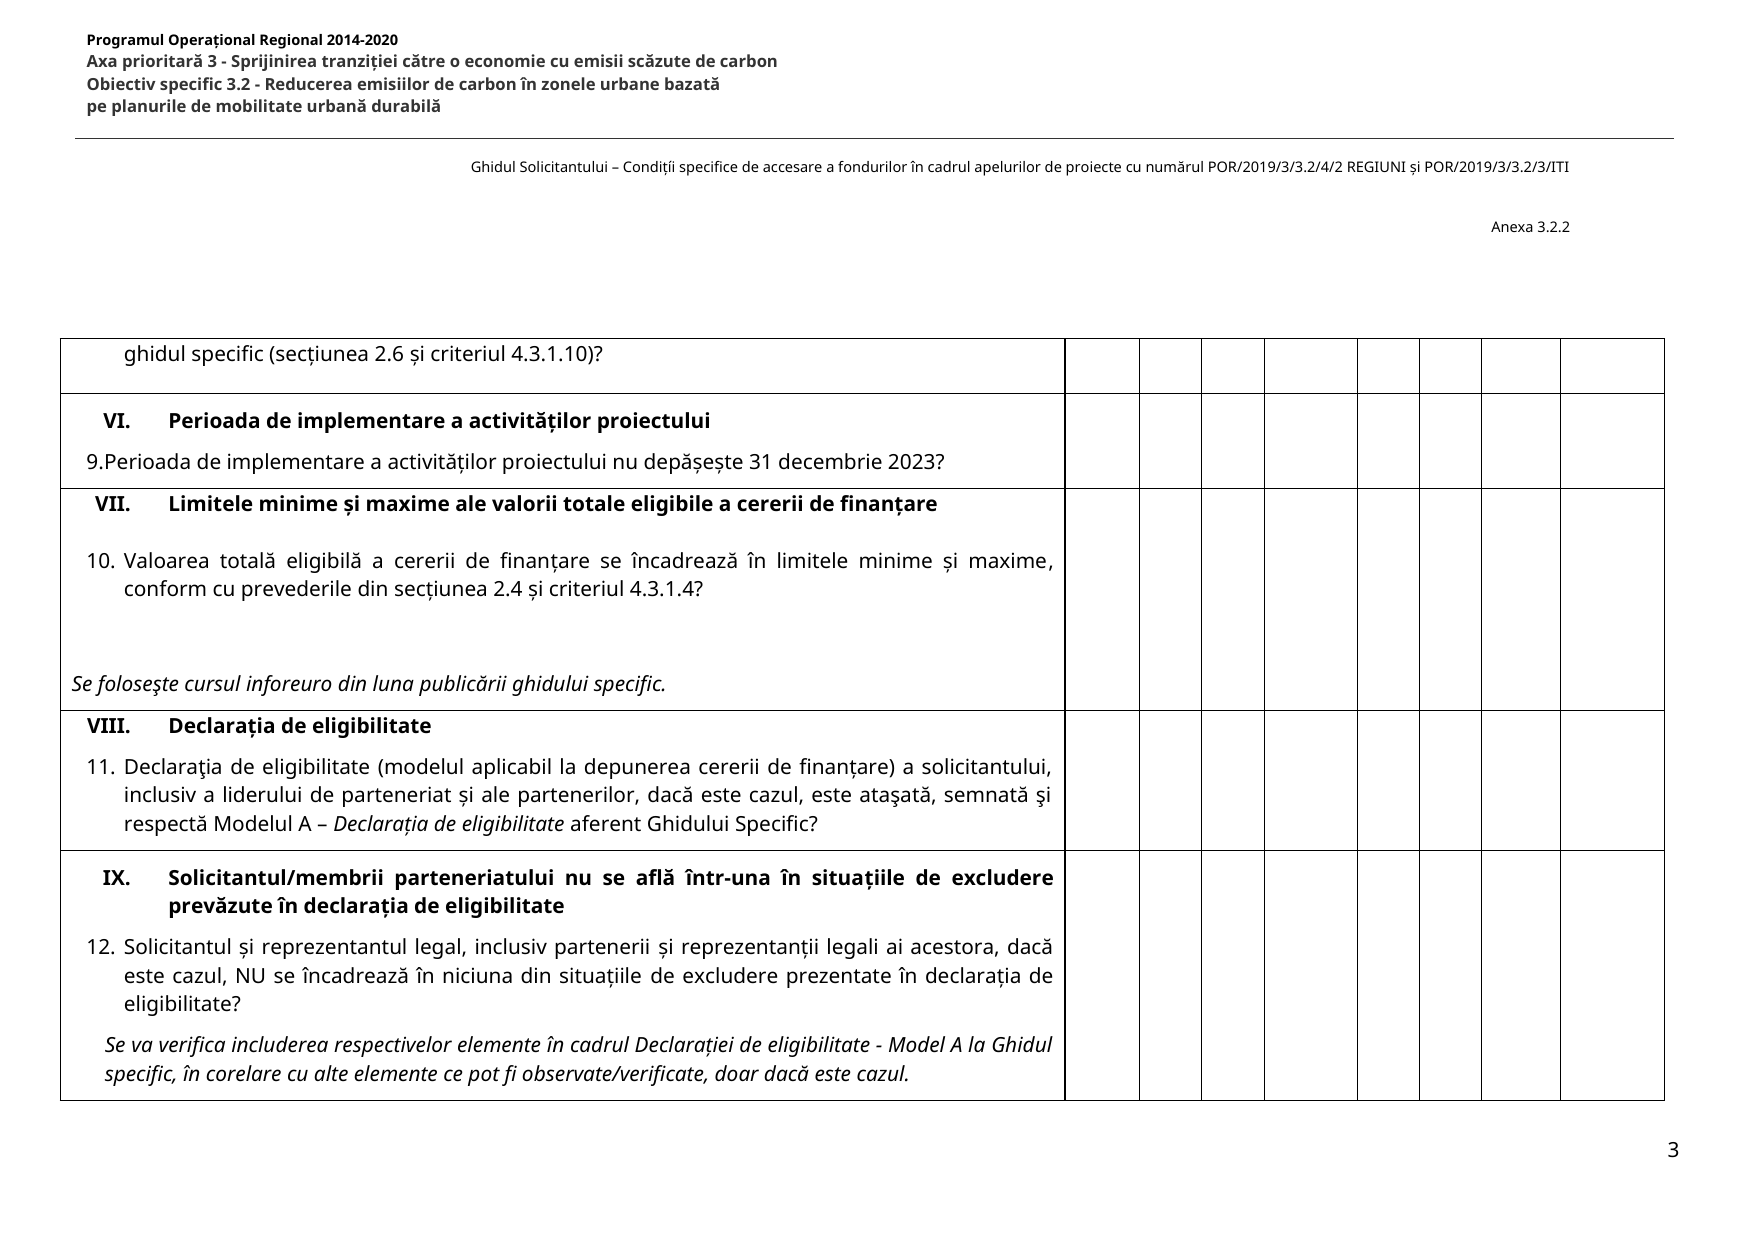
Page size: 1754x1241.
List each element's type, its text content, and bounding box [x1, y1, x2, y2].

table_cell [1265, 711, 1357, 849]
table_cell [1561, 711, 1664, 849]
table_cell Declarația de eligibilitate Declaraţia de eligibilitate (modelul aplicabil la depunerea cererii de finanțare) a solicitantului, inclusiv a liderului de parteneriat și ale partenerilor, dacă este cazul, este ataşată, semnată şi respectă Modelul A – Declarația de eligibilitate aferent Ghidului Specific? [61, 711, 1064, 849]
table_cell [1202, 851, 1264, 1100]
table_cell [1561, 339, 1664, 393]
table_cell [1202, 489, 1264, 710]
table_cell [1420, 339, 1481, 393]
table_cell [1420, 851, 1481, 1100]
table_cell [1202, 711, 1264, 849]
table_cell [1561, 851, 1664, 1100]
table_cell [1140, 711, 1201, 849]
table_cell Solicitantul/membrii parteneriatului nu se află într-una în situațiile de excludere prevăzute în declaraţia de eligibilitate Solicitantul și reprezentantul legal, inclusiv partenerii şi reprezentanții legali ai acestora, dacă este cazul, NU se încadrează în niciuna din situațiile de excludere prezentate în declarația de eligibilitate? Se va verifica includerea respectivelor elemente în cadrul Declaraţiei de eligibilitate - Model A la Ghidul specific, în corelare cu alte elemente ce pot fi observate/verificate, doar dacă este cazul. [61, 851, 1064, 1100]
table_cell [1066, 394, 1139, 488]
table_cell [1561, 394, 1664, 488]
table_cell [1066, 851, 1139, 1100]
table_cell [1202, 339, 1264, 393]
table_cell [1482, 489, 1560, 710]
table_cell Limitele minime și maxime ale valorii totale eligibile a cererii de finanţare Valoarea totală eligibilă a cererii de finanţare se încadrează în limitele minime și maxime, conform cu prevederile din secțiunea 2.4 şi criteriul 4.3.1.4? Se foloseşte cursul inforeuro din luna publicării ghidului specific. [61, 489, 1064, 710]
table_cell [1140, 489, 1201, 710]
table_cell [1358, 394, 1419, 488]
table_cell [1066, 711, 1139, 849]
table_cell [1482, 339, 1560, 393]
table_cell [1420, 394, 1481, 488]
table_cell [1265, 489, 1357, 710]
table_cell [1482, 851, 1560, 1100]
table_cell [1358, 339, 1419, 393]
table_cell Perioada de implementare a activităţilor proiectului Perioada de implementare a activităților proiectului nu depășește 31 decembrie 2023? [61, 394, 1064, 488]
table_cell [1140, 394, 1201, 488]
table_cell [1482, 394, 1560, 488]
table_cell [1140, 339, 1201, 393]
table_cell [1265, 339, 1357, 393]
table_cell [1420, 711, 1481, 849]
table_cell [1265, 851, 1357, 1100]
table_cell [1202, 394, 1264, 488]
table_cell [1265, 394, 1357, 488]
table_cell [1066, 339, 1139, 393]
table_cell [1140, 851, 1201, 1100]
table_cell [1482, 711, 1560, 849]
table_cell [1561, 489, 1664, 710]
table_cell [1358, 489, 1419, 710]
table_cell [1358, 711, 1419, 849]
table_cell [1358, 851, 1419, 1100]
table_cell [61, 339, 1064, 393]
table_cell [1420, 489, 1481, 710]
table_cell [1066, 489, 1139, 710]
